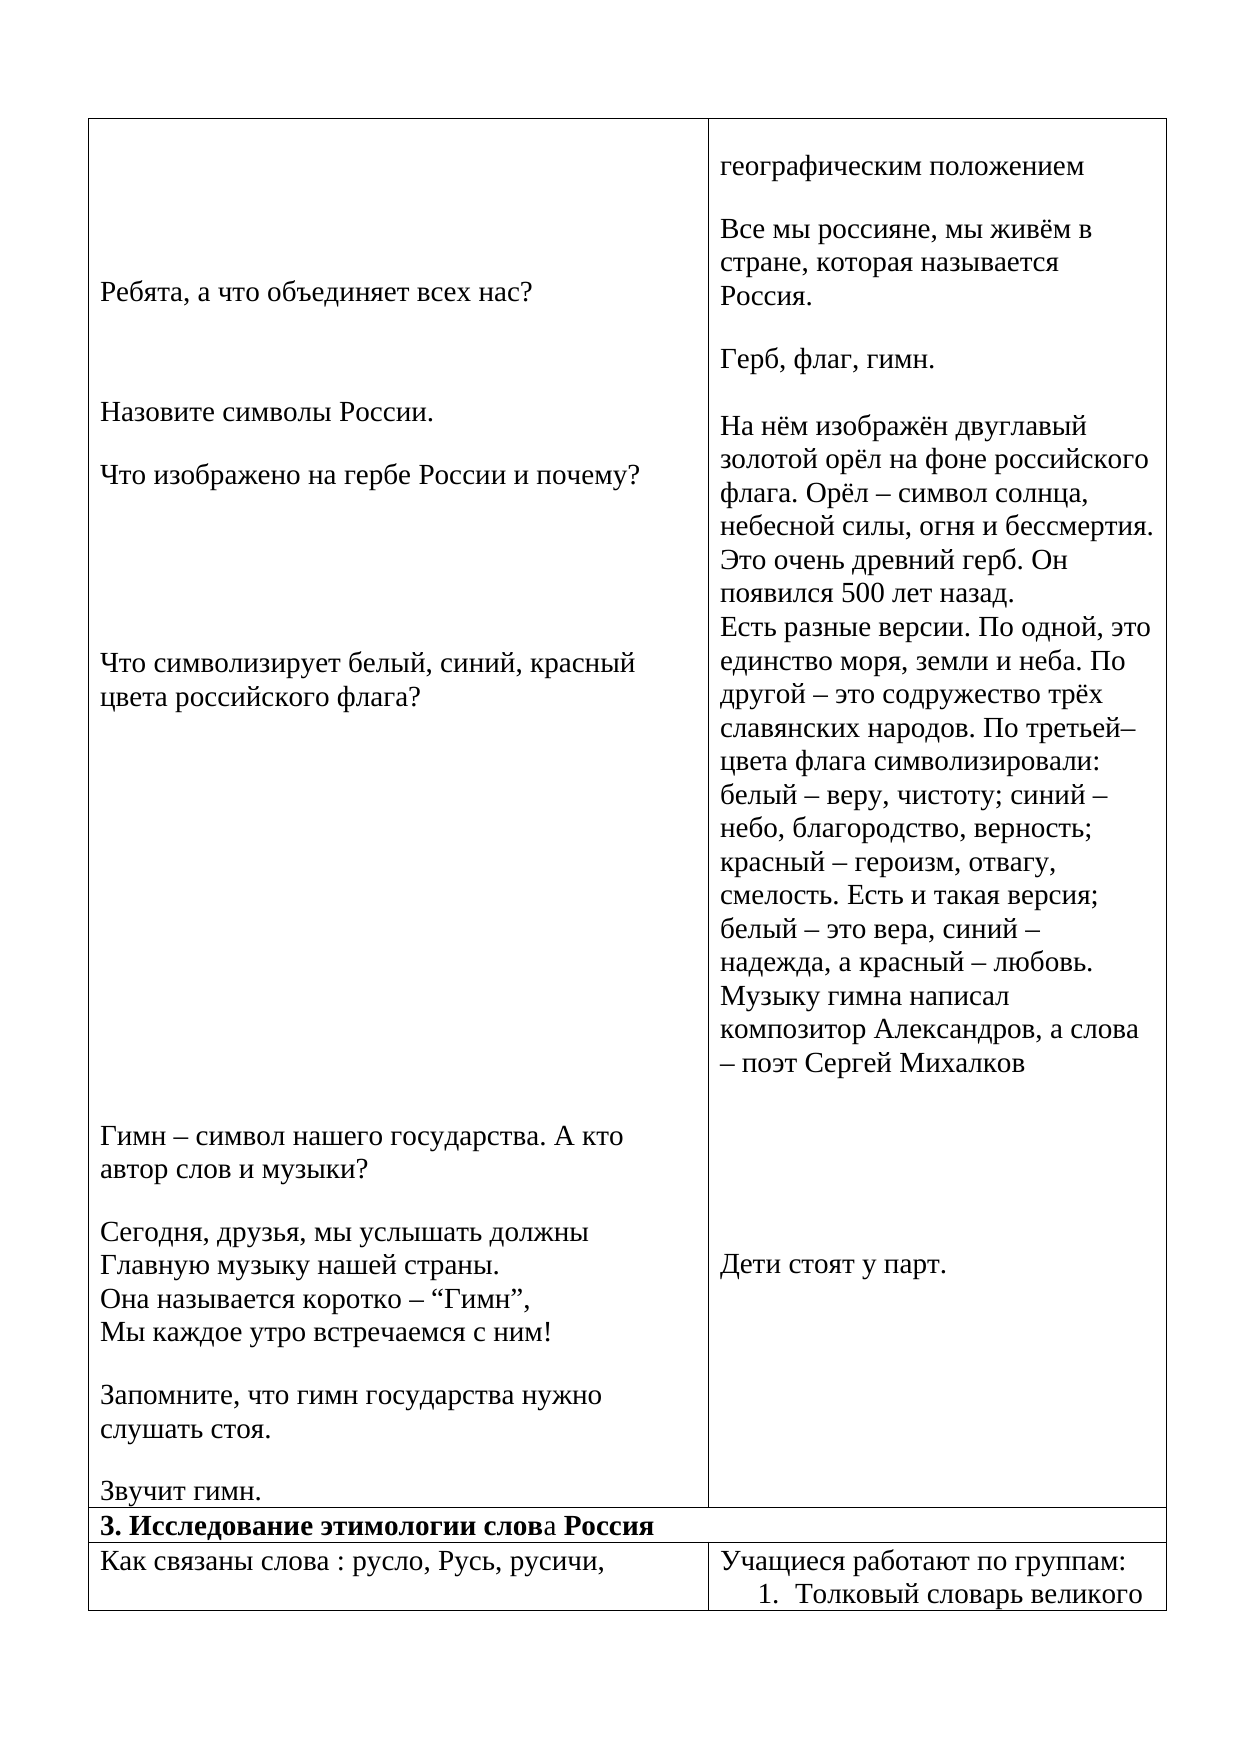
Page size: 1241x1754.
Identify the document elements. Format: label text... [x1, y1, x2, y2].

table_cell 3. Исследование этимологии слова Россия [89, 1508, 1166, 1542]
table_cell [709, 119, 1166, 1507]
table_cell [89, 119, 708, 1507]
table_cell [709, 1543, 1166, 1610]
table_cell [89, 1543, 708, 1610]
